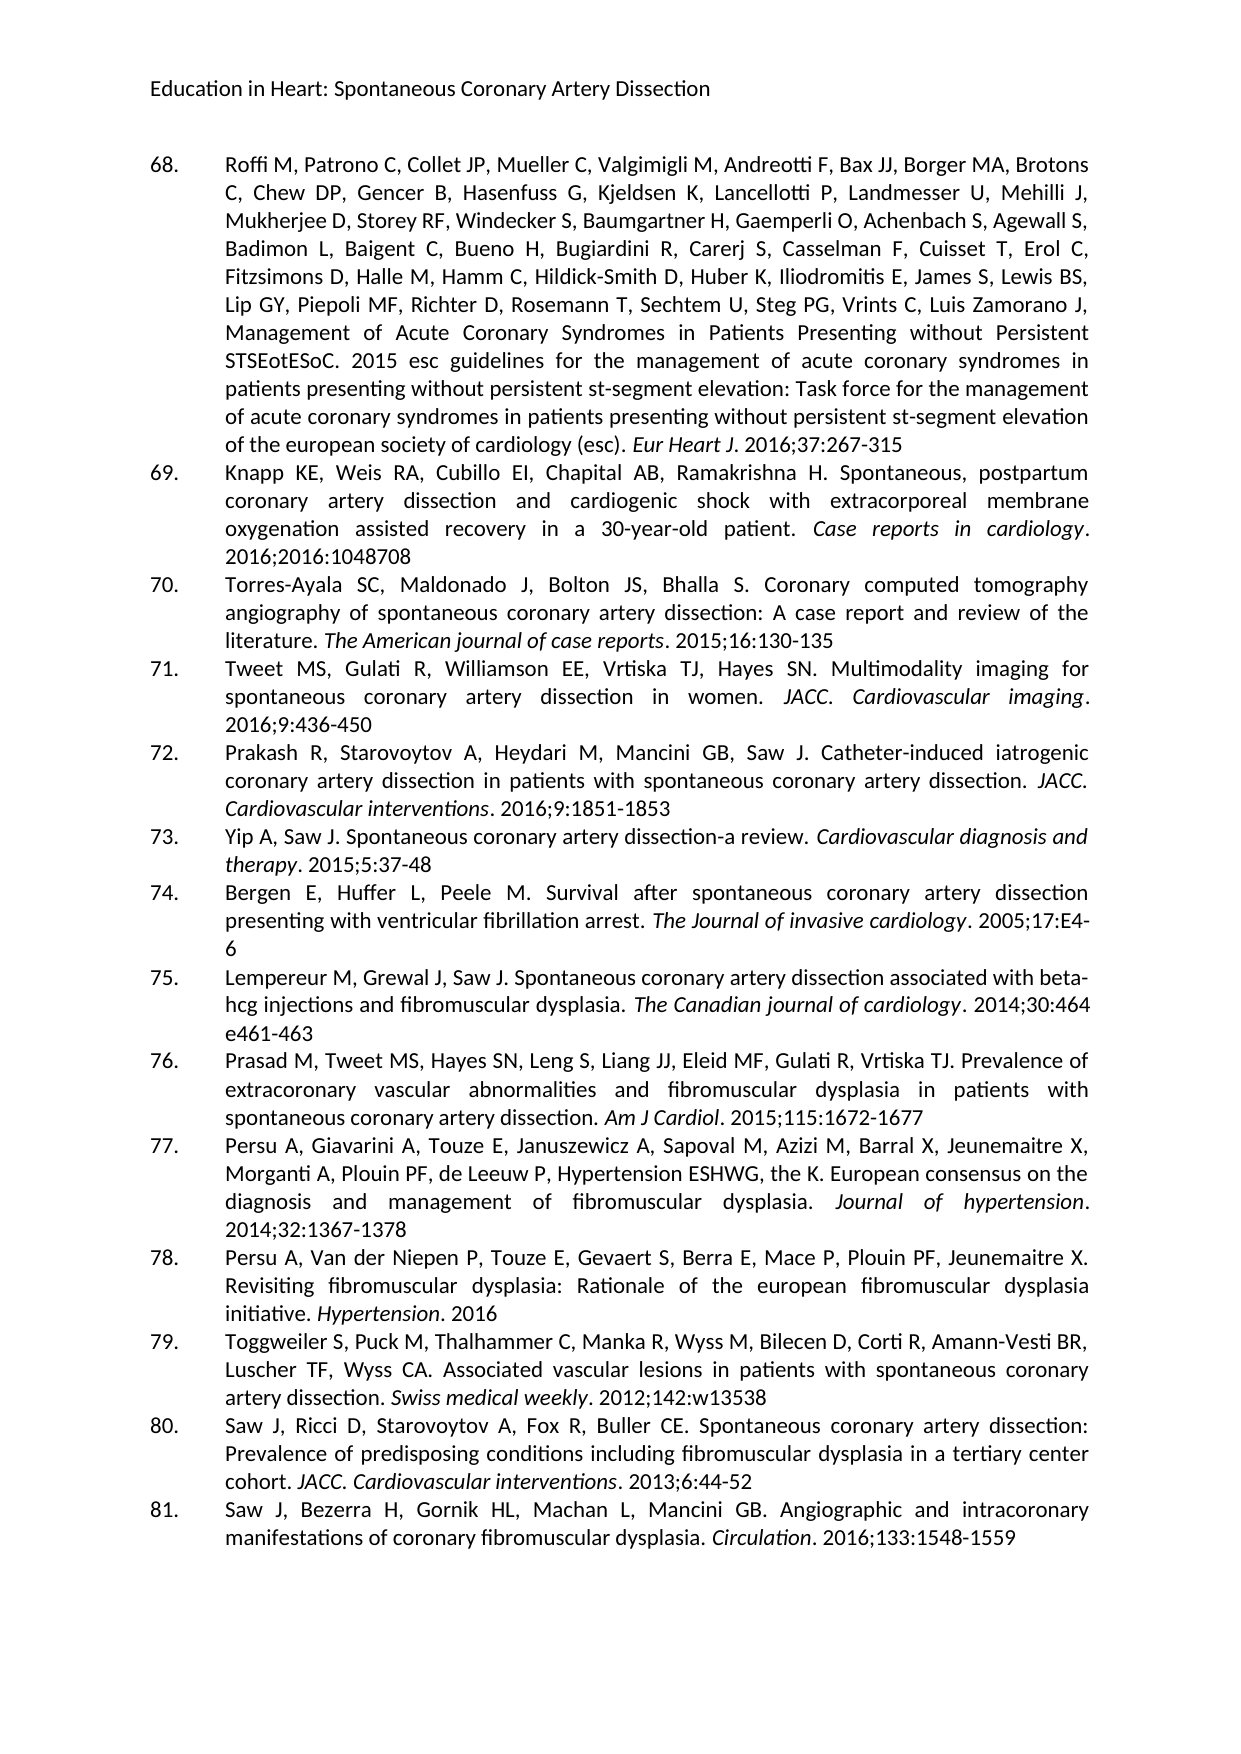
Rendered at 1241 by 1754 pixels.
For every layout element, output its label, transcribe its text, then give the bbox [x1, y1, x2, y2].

text 70. Torres-Ayala SC, Maldonado J, Bolton JS, Bhalla S. Coronary computed tomography angiography of spontaneous coronary artery dissection: A case report and review of the literature. The American journal of case reports. 2015;16:130-135 [150, 570, 1090, 654]
text 74. Bergen E, Huffer L, Peele M. Survival after spontaneous coronary artery dissection presenting with ventricular fibrillation arrest. The Journal of invasive cardiology. 2005;17:E4-6 [150, 878, 1090, 963]
text 72. Prakash R, Starovoytov A, Heydari M, Mancini GB, Saw J. Catheter-induced iatrogenic coronary artery dissection in patients with spontaneous coronary artery dissection. JACC. Cardiovascular interventions. 2016;9:1851-1853 [150, 738, 1090, 822]
text 68. Roffi M, Patrono C, Collet JP, Mueller C, Valgimigli M, Andreotti F, Bax JJ, Borger MA, Brotons C, Chew DP, Gencer B, Hasenfuss G, Kjeldsen K, Lancellotti P, Landmesser U, Mehilli J, Mukherjee D, Storey RF, Windecker S, Baumgartner H, Gaemperli O, Achenbach S, Agewall S, Badimon L, Baigent C, Bueno H, Bugiardini R, Carerj S, Casselman F, Cuisset T, Erol C, Fitzsimons D, Halle M, Hamm C, Hildick-Smith D, Huber K, Iliodromitis E, James S, Lewis BS, Lip GY, Piepoli MF, Richter D, Rosemann T, Sechtem U, Steg PG, Vrints C, Luis Zamorano J, Management of Acute Coronary Syndromes in Patients Presenting without Persistent STSEotESoC. 2015 esc guidelines for the management of acute coronary syndromes in patients presenting without persistent st-segment elevation: Task force for the management of acute coronary syndromes in patients presenting without persistent st-segment elevation of the european society of cardiology (esc). Eur Heart J. 2016;37:267-315 [150, 150, 1090, 458]
text 81. Saw J, Bezerra H, Gornik HL, Machan L, Mancini GB. Angiographic and intracoronary manifestations of coronary fibromuscular dysplasia. Circulation. 2016;133:1548-1559 [150, 1495, 1090, 1551]
text 78. Persu A, Van der Niepen P, Touze E, Gevaert S, Berra E, Mace P, Plouin PF, Jeunemaitre X. Revisiting fibromuscular dysplasia: Rationale of the european fibromuscular dysplasia initiative. Hypertension. 2016 [150, 1243, 1090, 1327]
text 80. Saw J, Ricci D, Starovoytov A, Fox R, Buller CE. Spontaneous coronary artery dissection: Prevalence of predisposing conditions including fibromuscular dysplasia in a tertiary center cohort. JACC. Cardiovascular interventions. 2013;6:44-52 [150, 1411, 1090, 1495]
text 79. Toggweiler S, Puck M, Thalhammer C, Manka R, Wyss M, Bilecen D, Corti R, Amann-Vesti BR, Luscher TF, Wyss CA. Associated vascular lesions in patients with spontaneous coronary artery dissection. Swiss medical weekly. 2012;142:w13538 [150, 1327, 1090, 1411]
text 75. Lempereur M, Grewal J, Saw J. Spontaneous coronary artery dissection associated with beta-hcg injections and fibromuscular dysplasia. The Canadian journal of cardiology. 2014;30:464 e461-463 [150, 963, 1090, 1047]
text 69. Knapp KE, Weis RA, Cubillo EI, Chapital AB, Ramakrishna H. Spontaneous, postpartum coronary artery dissection and cardiogenic shock with extracorporeal membrane oxygenation assisted recovery in a 30-year-old patient. Case reports in cardiology. 2016;2016:1048708 [150, 458, 1090, 570]
text 73. Yip A, Saw J. Spontaneous coronary artery dissection-a review. Cardiovascular diagnosis and therapy. 2015;5:37-48 [150, 822, 1090, 878]
text 77. Persu A, Giavarini A, Touze E, Januszewicz A, Sapoval M, Azizi M, Barral X, Jeunemaitre X, Morganti A, Plouin PF, de Leeuw P, Hypertension ESHWG, the K. European consensus on the diagnosis and management of fibromuscular dysplasia. Journal of hypertension. 2014;32:1367-1378 [150, 1131, 1090, 1243]
text 71. Tweet MS, Gulati R, Williamson EE, Vrtiska TJ, Hayes SN. Multimodality imaging for spontaneous coronary artery dissection in women. JACC. Cardiovascular imaging. 2016;9:436-450 [150, 654, 1090, 738]
text 76. Prasad M, Tweet MS, Hayes SN, Leng S, Liang JJ, Eleid MF, Gulati R, Vrtiska TJ. Prevalence of extracoronary vascular abnormalities and fibromuscular dysplasia in patients with spontaneous coronary artery dissection. Am J Cardiol. 2015;115:1672-1677 [150, 1047, 1090, 1131]
